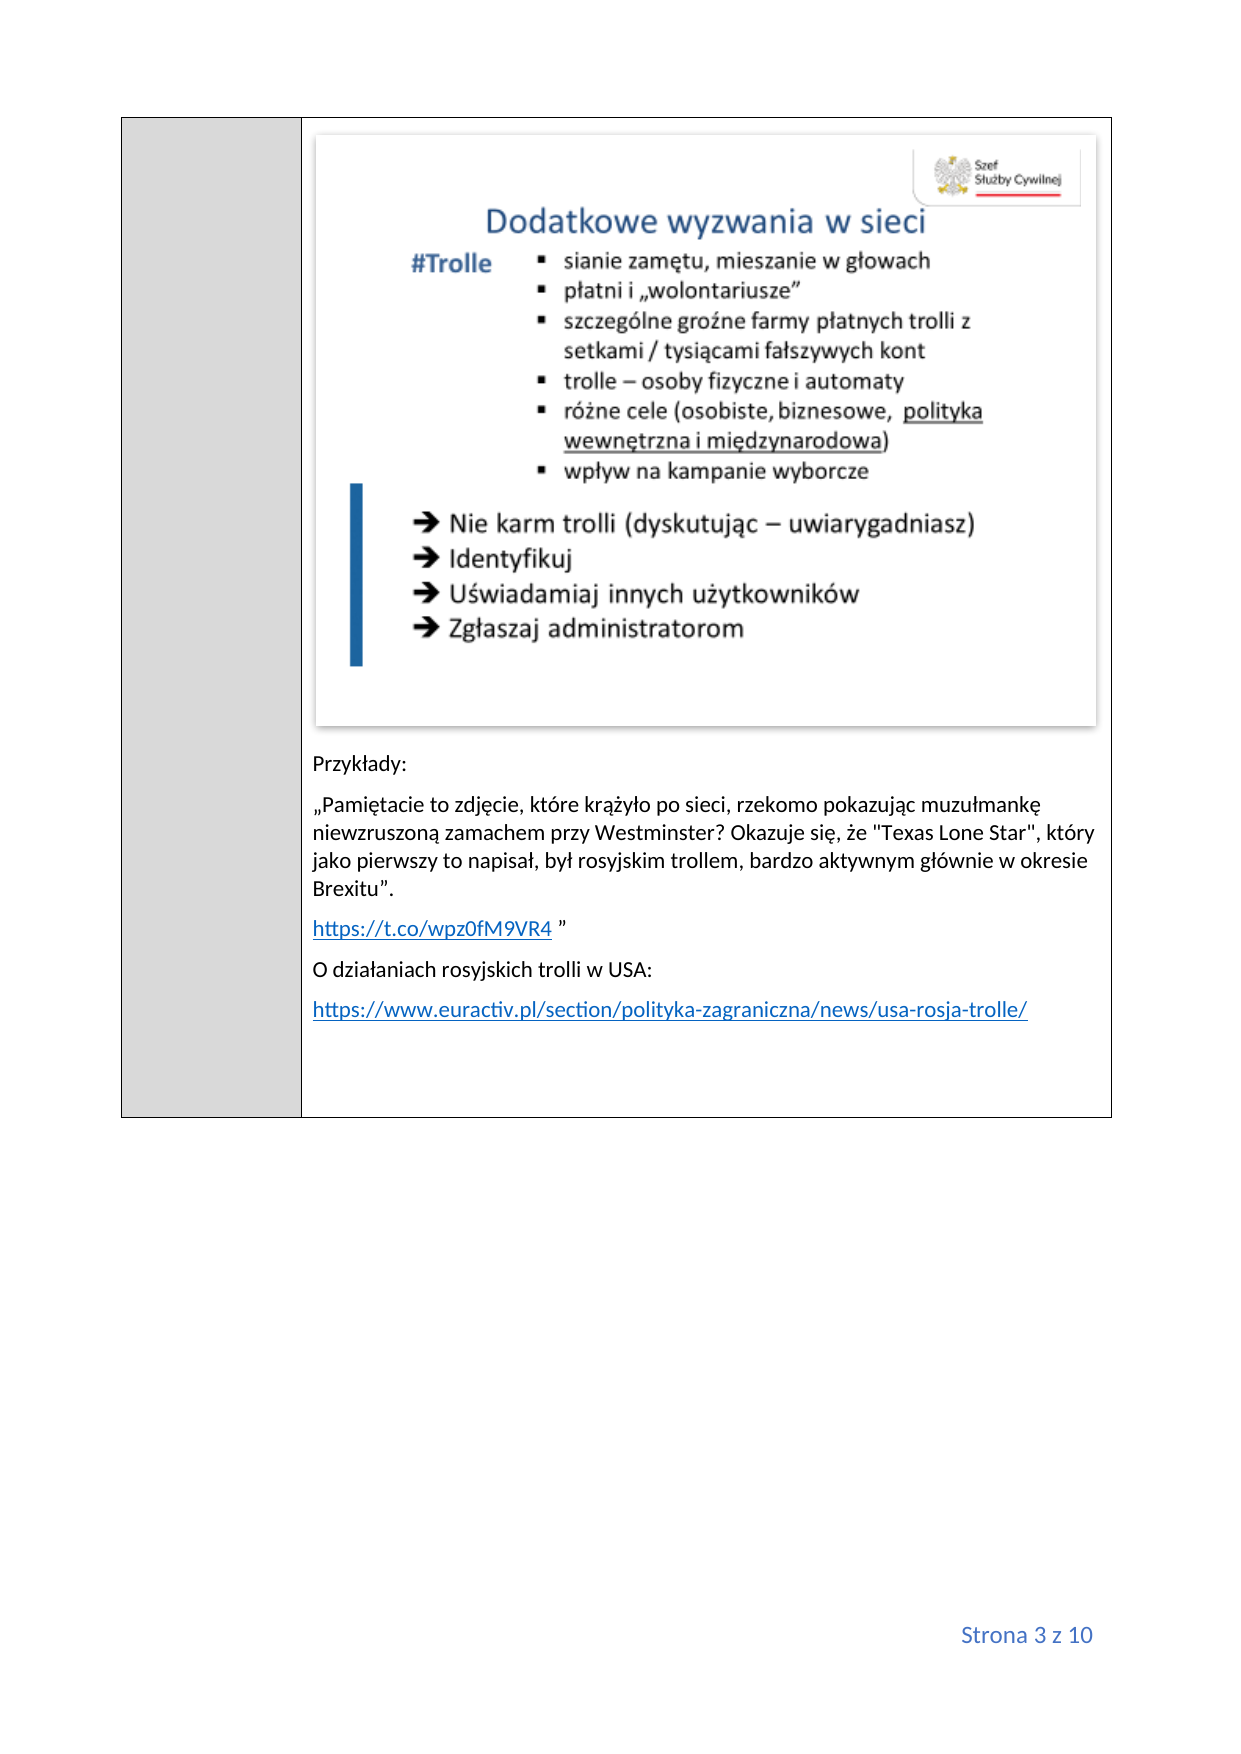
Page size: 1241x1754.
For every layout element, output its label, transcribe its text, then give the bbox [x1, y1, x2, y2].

table_cell Opis [122, 118, 301, 1117]
table_cell Cel Uświadom uczestnikom współczesne zagrożenia informacyjne w sieciach społecznościowych. Przećwicz praktyczne zastosowanie zasad zachowania w sieci wypracowanych podczas poprzedniego ćwiczenia. Ewentualnie zweryfikuj zasady zachowania. Zwróć uwagę, że omawiane i inne sieciowe zagrożenia mogą się nawzajem przenikać i jedno może być narzędziem drugiego. Przy kolejnych slajdach omów poszczególne wyzwania i zagrożenia. Pytamy uczestników, czy się z czymś takim osobiście zetknęli i co wtedy zrobili. Przykłady: „I niby czemu ma służyć ta sonda na tłiterku? (Obraźliwe słowo) pan na miasto zapytać ludzi jak przystało na dziennikarza a nie przed komputerkiem czy smartfonikiem”. „Przesiałeś dziś kuwete kotom dr. Txxxxxx że sie za głupie sondy bierzesz?” Przykłady: „Pamiętacie to zdjęcie, które krążyło po sieci, rzekomo pokazując muzułmankę niewzruszoną zamachem przy Westminster? Okazuje się, że "Texas Lone Star", który jako pierwszy to napisał, był rosyjskim trollem, bardzo aktywnym głównie w okresie Brexitu”. https://t.co/wpz0fM9VR4 ” O działaniach rosyjskich trolli w USA: https://www.euractiv.pl/section/polityka-zagraniczna/news/usa-rosja-trolle/ Aktualne przykłady można zaczerpnąć z serwisów: euvsdisinfo.eu lub stopfake.org/pl. Szeroko kolportowany #FakeNews z listopada 2017 r.: żona prezydenta Ukrainy Petra Poroszenki, Maryna, defrauduje środki pomocowe dla niepełnosprawnych dzieci. Materiał został wytworzony przez atrapę portalu informacyjnego o nazwie „Luxembourg Herald”, w rzeczywistości zarejestrowanego w Chinach. https://www.stopfake.org/pl/falszywa-wiadomosc-o-zonie-petra-poroszenki-juz-w-polsce/ Przykłady: #Bezpieczeństwo – może to dotyczyć informacji o procedurach bezpieczeństwa, ale także informacji o wewnętrznych konfliktach personalnych. #Cyberbezpieczeństwo – złośliwe oprogramowanie jest rozpowszechniane zarówno przez e-maile, jak i za pomocą komunikatorów internetowych oraz stron www. Pomyśl trzy razy, zanim otworzysz załącznik niewiadomego pochodzenia. Nawet jeżeli nazywa się „Nowe_zasady_wynagradzania_w_sluzbie_cywilnej.zip”. Wiele kont w sieciach społecznościowych jest spreparowanych. Służą zarówno obcym służbom specjalnym, jak i przestępcom, próbującym wyłudzić twoje dane, oraz oszustom, próbującym skusić cię na okazjonalne interesy. Ostatnio popularny jest schemat „szukam osoby, której mógłbym przekazać pewną kwotę na cele dobroczynne”. W przypadku podejrzeń zablokuj kontakt. #WojnaHybrydowa – kampanie dezinformacyjne są częścią niewypowiedzianej wojny prowadzonej bez użycia sprzętu wojskowego. Mają na celu siać zamieszanie u przeciwnika, skłócać różne grupy społeczne, obniżać zaufanie do instytucji państwowych, demobilizować i demoralizować społeczeństwa. Zapytaj uczestników, czy mają w zwyczaju weryfikować informacje z sieci społecznościowych i jak to robią. Porównajcie ze schematem zaproponowanym na slajdzie. Przydatne odnośniki: https://www.spidersweb.pl/2015/07/kompetencje-internet-orange.html Poradnik oceny jakości i wiarygodności informacji elektronicznej: https://ocena-informacji.weebly.com/ Sprawdź także, czy resorty odpowiedzialne za cyberbezpieczeństwo wydały aktualne poradniki lub zalecenia. Gra symulacyjna Podziel uczestników na dwie drużyny (lub parzystą liczbę drużyn). Wyjaśnij zasady gry. Na slajdzie pokazano przykłady dwóch wpisów w sieciach społecznościowych spełniających zasady s.c. i zasady etyki korpusu s.c. Przypisz je do poszczególnych drużyn. Zadaniem każdej drużyny jest określenie reakcji na sześć komentarzy, po jednym z wymienionych kategorii. Na potrzeby gry przyjmujemy definicje: Krytyka – w domyśle rzeczowa. Hejt – wpis obraźliwy, skierowany osobiście przeciw autorowi. Kompromitujące wsparcie – komentarz formalnie popierający autora, ale z przytoczeniem kompromitujących argumentów czy stwierdzeń, które mogą pośrednio wywołać wrażenie, że autor wpisu się z nimi utożsamienia, skoro podaje je jego zwolennik. Prowokacja – intencjonalny wpis, który ma sprowokować autora do nieracjonalnego lub kompromitującego zachowania, niezgodnego z zasadami. Zaśmiecanie dyskusji – wpis nie na temat. Trolling – komentarz płatnego trolla, skierowany przeciwko interesom urzędu lub Rzeczypospolitej Polskiej. W praktyce te formy mogą się przenikać. Komentarze do pierwszego wpisu: Krytyka – „nie masz czasami wrażenia, że dyskusje na wszelakich konferencjach nie przekładają sią na praktyczne działania”? Hejt – „Paryż? No wiadomo, wszystkich darmozjadów ciągnie na ten plac, gdzie są najlepsze kasztany”. Kompromitujące wsparcie – „Doskonale! Trzeba tych beznadziejnych (nazwa nacji, rasy lub religii) nauczyć etyki. Tak trzymać!”. Prowokacja – „Słyszałem, że Francuzi szykują bardzo twarde stanowisko wobec Brexitu. Kogo Polska powinna poprzeć”? Zaśmiecanie dyskusji – „Ludzie, jak wy jeździcie, pchacie się na skrzyżowania na żółtym, choć widzicie, że nie ma gdzie zjechać, całe miasto zablokowane”. Trolling – „Tak kupują naszych urzędasów, żeby tylko ich sieci handlowe mogły wyrabiać u nas to, czego na Zachodzie już im dawno nie wolno!”. Komentarze do drugiego wpisu: Krytyka – „nie masz czasami wrażenia, że ważniejsze byłyby baseny ogólnodostępne dla dzieci i młodzieży”? Hejt – „Niezła popijawa była, czy ktokolwiek wyszedł trzeźwy? Ano tak, służbowe samochody wszystkich pijaczków rozwiozły”. Kompromitujące wsparcie – „Doskonale! Więcej basenów, mniej przytułków dla pijaczków. Tak trzymać!”. Prowokacja – „Pierwotnie te środki miały iść na remont ogólnodostępnej sali sportowej. Jak myślicie, lepiej popierać młodzież sportową czy te dzieciaki siedzące przed komputerami?”. Zaśmiecanie dyskusji – „Ludzie, jak wy jeździcie, pchacie się na skrzyżowania na żółtym, choć widzicie, że nie ma gdzie zjechać, całe miasto zablokowane”. Trolling – „Nic wam ten basen nie da. I tak przerżniecie kolejne wybory”! Faza 1 Drużyna ma wybrać najwłaściwszą reakcję lub reakcje na każdy z komentarzy. Przykładowe reakcje zostały zamieszczone na slajdzie. Zignorowanie komentarza – brak reakcji. Podjęcie polemiki – udzielenie odpowiedzi. Zbanowanie – usunięcie z grona znajomych, obserwujących itp. Identyfikacja trolla / hejtera – wskazanie w wątku dyskusji, że mamy do czynienia z notorycznym (płatnym?) hejterem / trollem, z przytoczeniem innych wpisów tego autora. Identyfikacja trolla z farmy trolli (powtarzające się wpisy z innych kont). Wyłączenie komentarzy. Zgłoszenie nadużycia do administracji serwisu. Usunięcie swojego wpisu – należy pamiętać, że może być on przechowywany w innych serwisach lub w formie screenshotu. Inaczej? Nie definiujemy, w jakiej sieci społecznościowej ukazał się komunikat, więc pewne reakcje nie we wszystkich mogą być technicznie możliwe (np. zbanowanie, wyłączenie komentarzy). Nie jest to jednak istotne, chodzi bowiem o sposób reakcji. Reakcje powinny być sporządzone pisemnie, najlepiej na dużych arkuszach, np. z flipchartu. Jeżeli reakcją ma być odpowiedź, to należy ją podać. Rekomendowane typy reakcji: Krytyka – rzeczowa odpowiedź, zignorowanie komentarza. Hejt – zignorowanie, zbanowanie, identyfikacja hejtera, zgłoszenie nadużycia. Kompromitujące wsparcie – zignorowanie, rzeczowe odcięcie się, zbanowanie, zgłoszenie nadużycia (w zależności od charakteru wpisu). Prowokacja – zignorowanie, identyfikacja prowokatora, zbanowanie. Zaśmiecanie dyskusji – zignorowanie, zbanowanie, jeśli uporczywe, to zgłoszenie do administratora. Trolling – zignorowanie (nie karmić trolla), identyfikacja, zbanowanie, zgłoszenie nadużycia. Faza 2 Wspólna ocena, czy reakcje były zgodne z zasadami s.c. i zasadami etyki korpusu s.c. Podkreśl waloru zasady wstrzemięźliwości. [302, 118, 1111, 1117]
picture [331, 149, 1081, 712]
